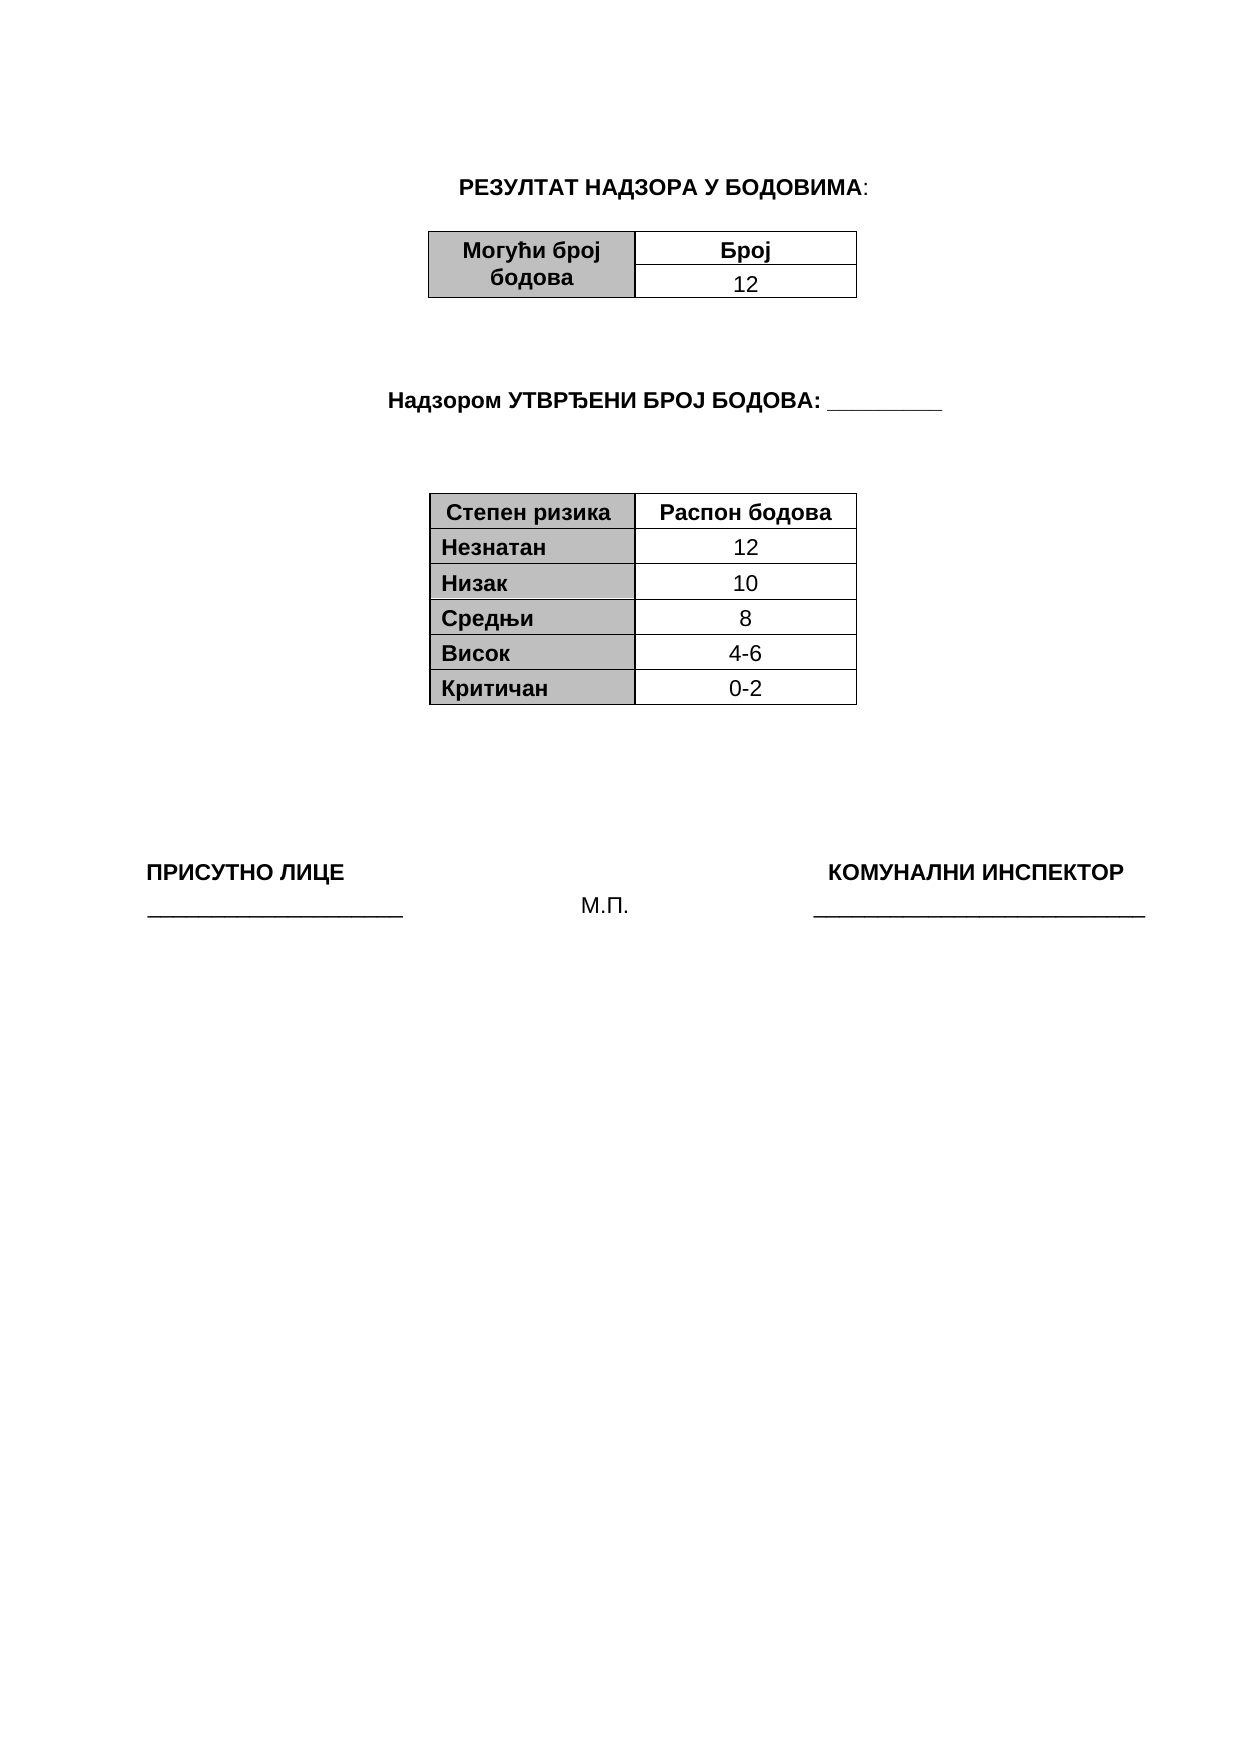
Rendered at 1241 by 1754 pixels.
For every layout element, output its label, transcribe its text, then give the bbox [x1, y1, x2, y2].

table_cell 12 [636, 529, 856, 563]
table_cell 10 [636, 564, 856, 598]
table_cell Низак [431, 564, 634, 598]
table_header Могући број бодова [429, 232, 634, 297]
table_cell 4-6 [636, 635, 856, 669]
table_cell Средњи [431, 600, 634, 634]
table_cell Незнатан [431, 529, 634, 563]
table_cell 8 [636, 600, 856, 634]
table_cell Висок [431, 635, 634, 669]
table_cell 12 [636, 265, 856, 297]
table_header Степен ризика [431, 494, 634, 528]
table_header Број [636, 232, 856, 264]
table_header Распон бодова [636, 494, 856, 528]
table_cell 0-2 [636, 670, 856, 704]
text Надзором УТВРЂЕНИ БРОЈ БОДОВА: _________ [148, 387, 1181, 414]
table_cell Критичан [431, 670, 634, 704]
text ПРИСУТНО ЛИЦЕ КОМУНАЛНИ ИНСПЕКТОР [146, 859, 1181, 886]
text РЕЗУЛТАТ НАДЗОРА У БОДОВИМА: [146, 174, 1181, 200]
text ____________________ М.П. __________________________ [148, 892, 1181, 918]
